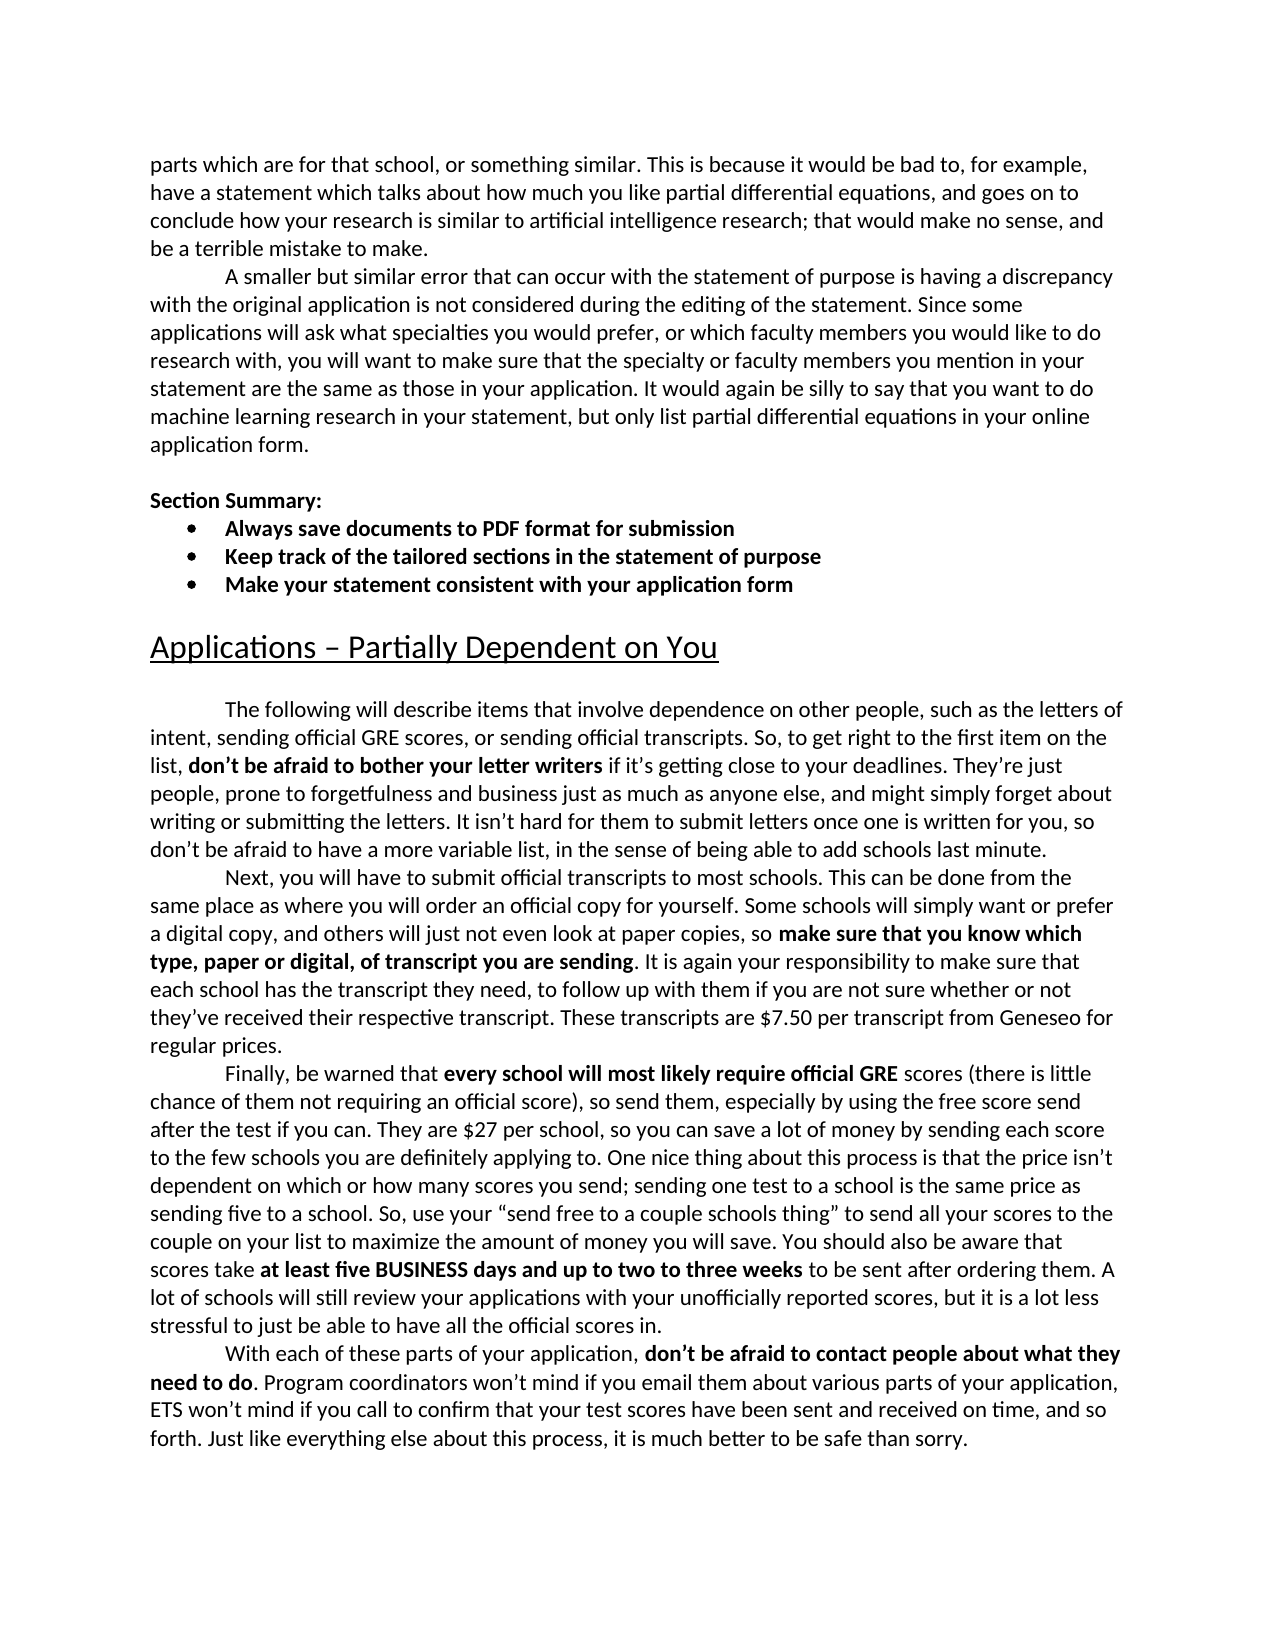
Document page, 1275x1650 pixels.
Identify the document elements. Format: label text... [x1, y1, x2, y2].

text A smaller but similar error that can occur with the statement of purpose is having a discrepancy with the original application is not considered during the editing of the statement. Since some applications will ask what specialties you would prefer, or which faculty members you would like to do research with, you will want to make sure that the specialty or faculty members you mention in your statement are the same as those in your application. It would again be silly to say that you want to do machine learning research in your statement, but only list partial differential equations in your online application form. [150, 262, 1125, 458]
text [150, 150, 1125, 262]
list Keep track of the tailored sections in the statement of purpose [187, 542, 1125, 570]
list Always save documents to PDF format for submission [187, 514, 1125, 542]
text Next, you will have to submit official transcripts to most schools. This can be done from the same place as where you will order an official copy for yourself. Some schools will simply want or prefer a digital copy, and others will just not even look at paper copies, so make sure that you know which type, paper or digital, of transcript you are sending. It is again your responsibility to make sure that each school has the transcript they need, to follow up with them if you are not sure whether or not they’ve received their respective transcript. These transcripts are $7.50 per transcript from Geneseo for regular prices. [150, 863, 1125, 1059]
text Applications – Partially Dependent on You [150, 626, 1125, 667]
text With each of these parts of your application, don’t be afraid to contact people about what they need to do. Program coordinators won’t mind if you email them about various parts of your application, ETS won’t mind if you call to confirm that your test scores have been sent and received on time, and so forth. Just like everything else about this process, it is much better to be safe than sorry. [150, 1339, 1125, 1452]
text Section Summary: [150, 486, 1125, 514]
text Finally, be warned that every school will most likely require official GRE scores (there is little chance of them not requiring an official score), so send them, especially by using the free score send after the test if you can. They are $27 per school, so you can save a lot of money by sending each score to the few schools you are definitely applying to. One nice thing about this process is that the price isn’t dependent on which or how many scores you send; sending one test to a school is the same price as sending five to a school. So, use your “send free to a couple schools thing” to send all your scores to the couple on your list to maximize the amount of money you will save. You should also be aware that scores take at least five BUSINESS days and up to two to three weeks to be sent after ordering them. A lot of schools will still review your applications with your unofficially reported scores, but it is a lot less stressful to just be able to have all the official scores in. [150, 1059, 1125, 1339]
list Make your statement consistent with your application form [187, 570, 1125, 598]
text The following will describe items that involve dependence on other people, such as the letters of intent, sending official GRE scores, or sending official transcripts. So, to get right to the first item on the list, don’t be afraid to bother your letter writers if it’s getting close to your deadlines. They’re just people, prone to forgetfulness and business just as much as anyone else, and might simply forget about writing or submitting the letters. It isn’t hard for them to submit letters once one is written for you, so don’t be afraid to have a more variable list, in the sense of being able to add schools last minute. [150, 695, 1125, 863]
